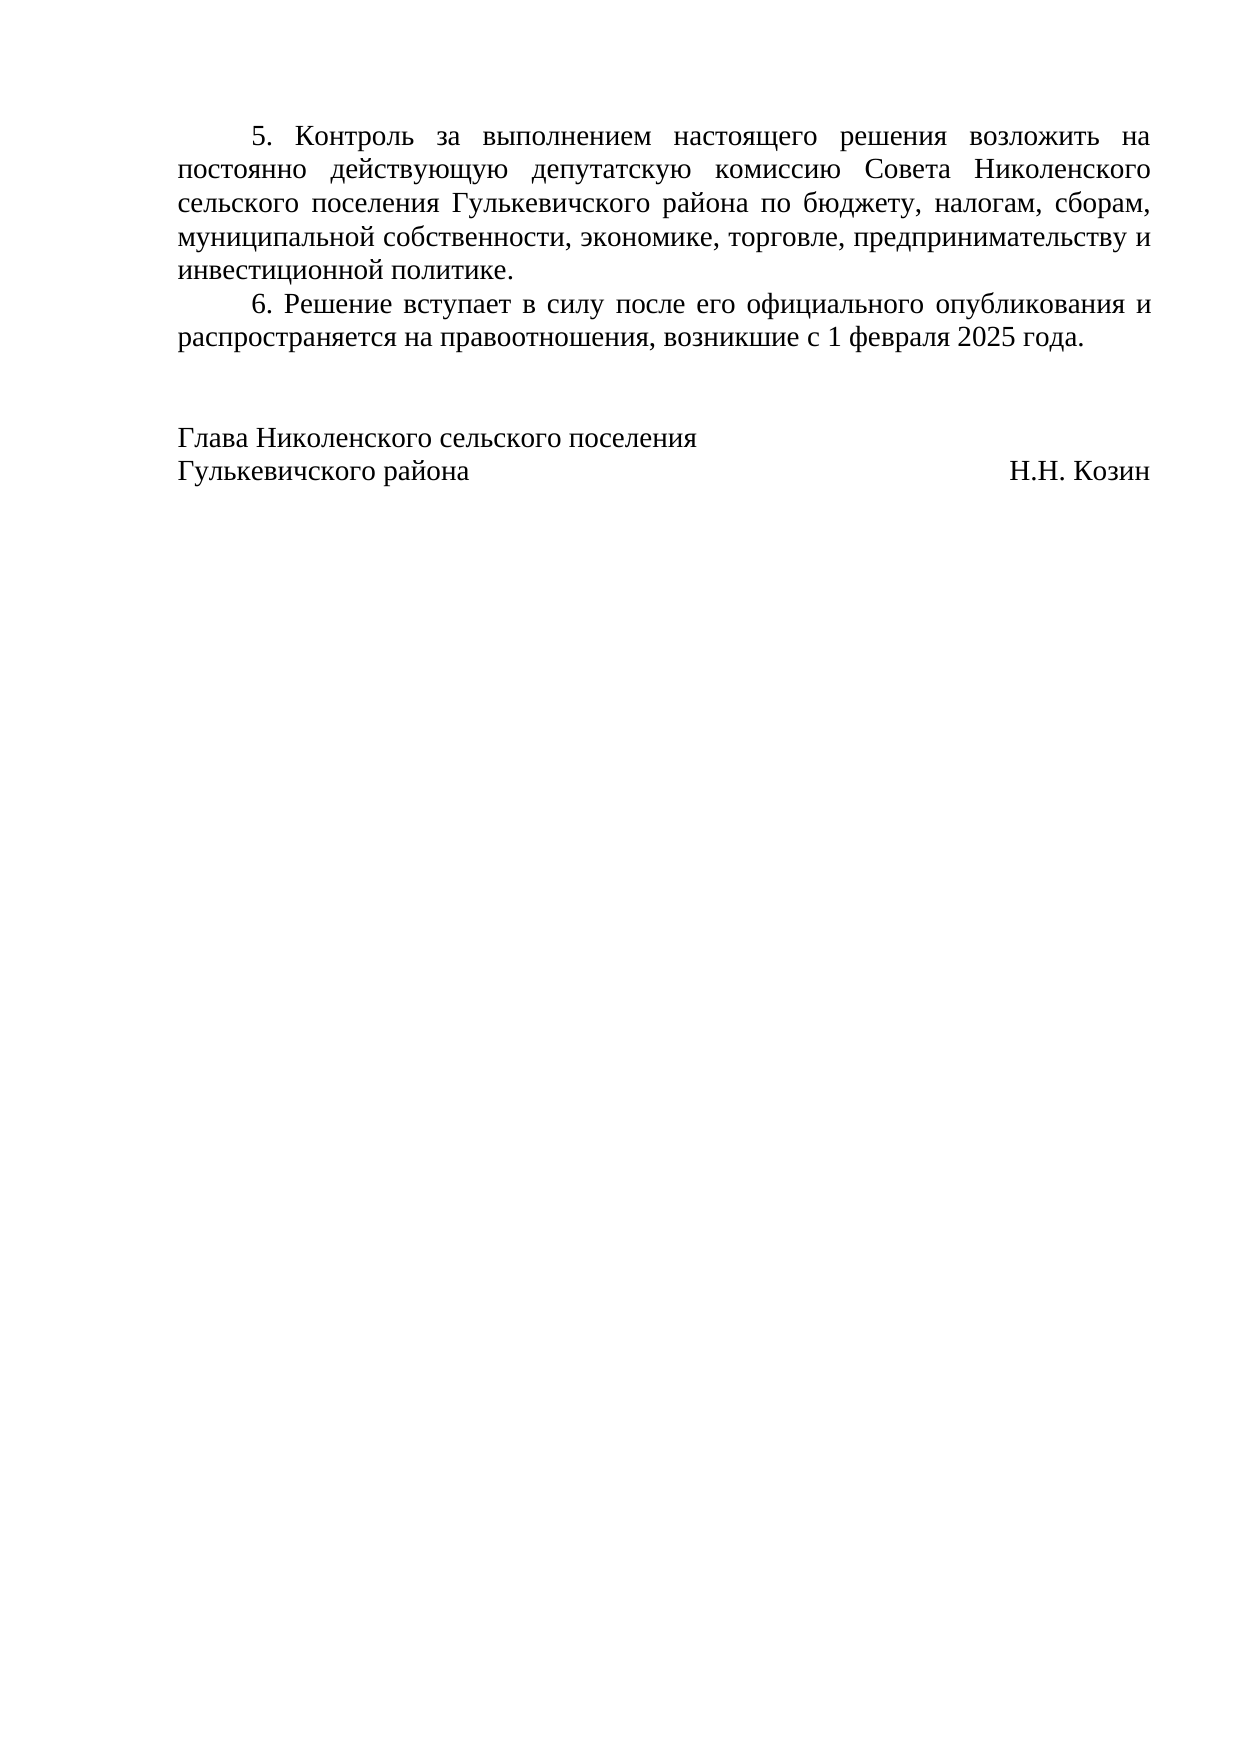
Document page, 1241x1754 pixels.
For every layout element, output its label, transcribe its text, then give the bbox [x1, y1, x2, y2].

text Глава Николенского сельского поселения [177, 420, 1152, 453]
text 5. Контроль за выполнением настоящего решения возложить на постоянно действующую депутатскую комиссию Совета Николенского сельского поселения Гулькевичского района по бюджету, налогам, сборам, муниципальной собственности, экономике, торговле, предпринимательству и инвестиционной политике. [177, 118, 1152, 286]
text 6. Решение вступает в силу после его официального опубликования и распространяется на правоотношения, возникшие с 1 февраля 2025 года. [177, 286, 1152, 353]
text Гулькевичского района Н.Н. Козин [177, 453, 1152, 487]
